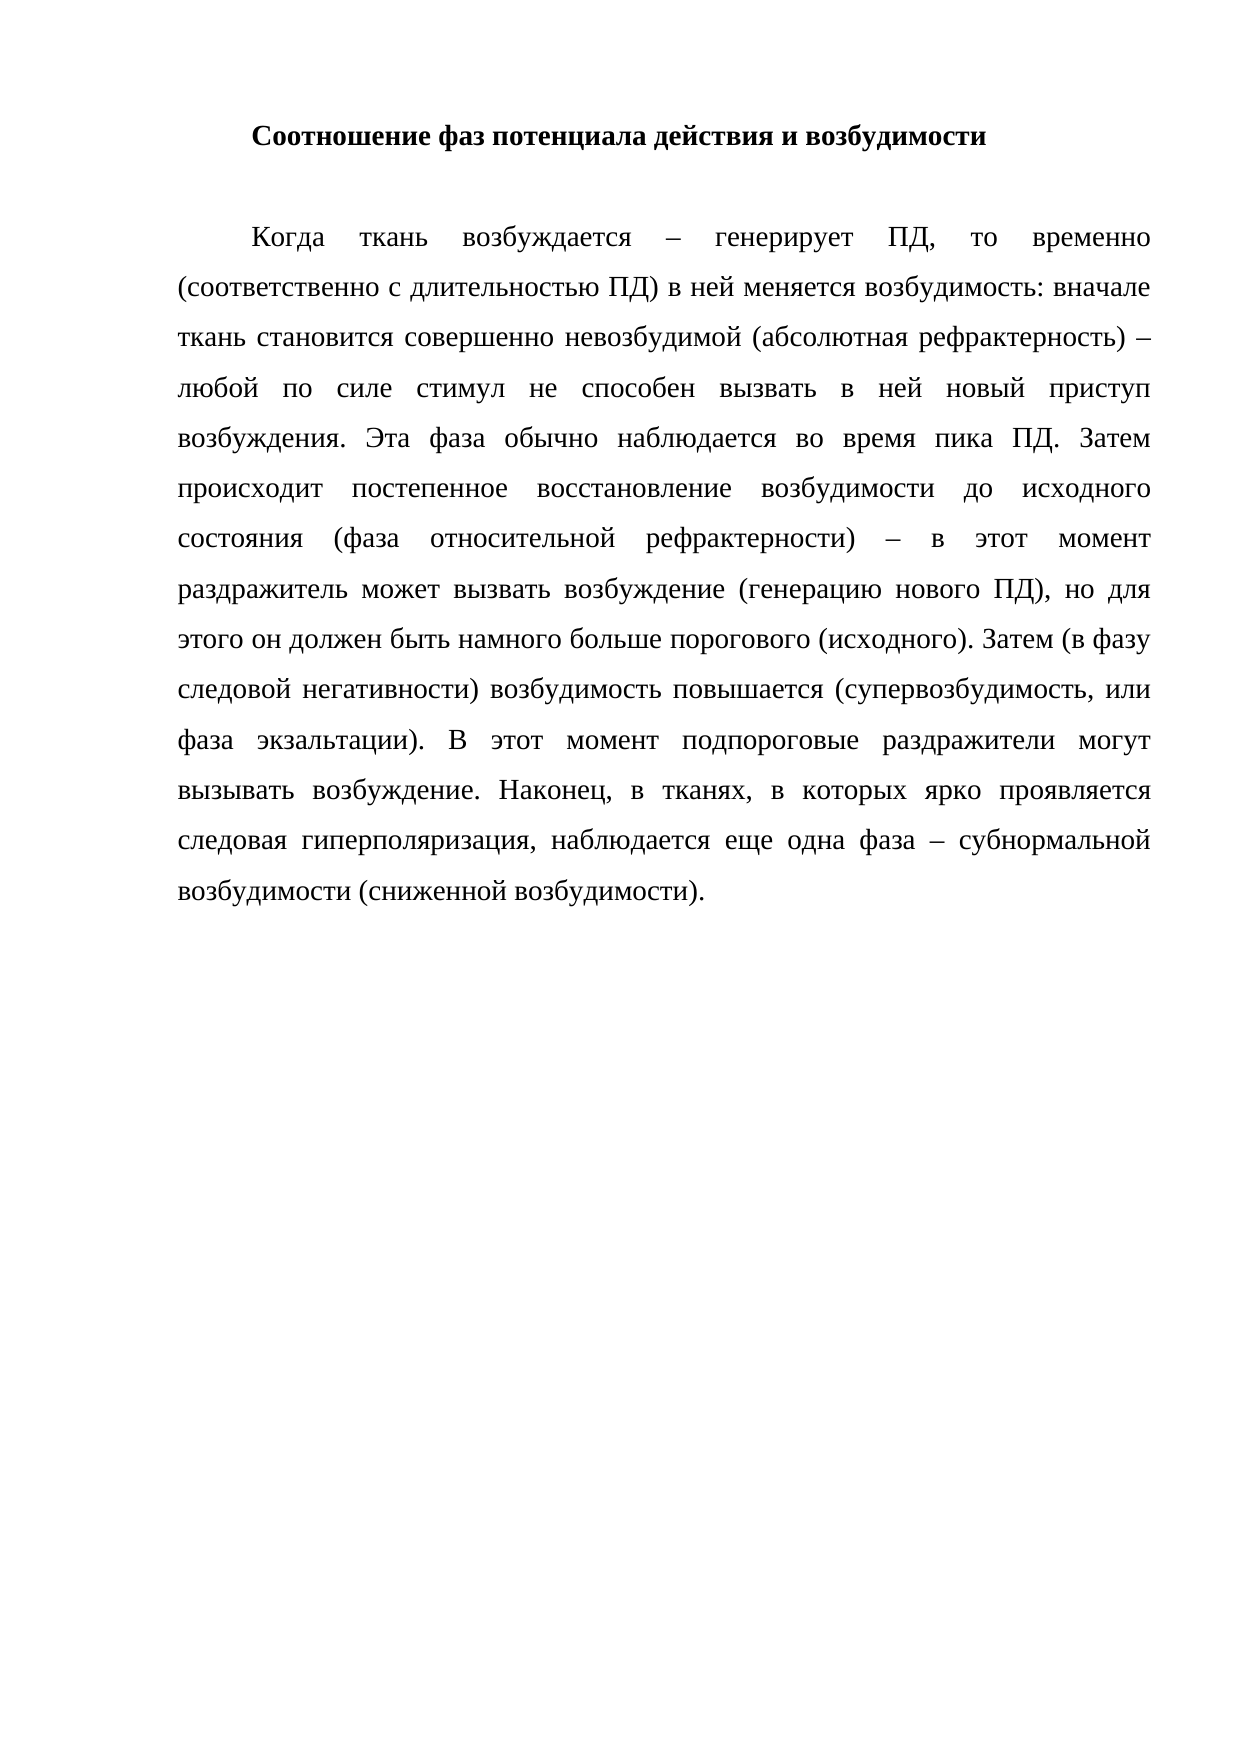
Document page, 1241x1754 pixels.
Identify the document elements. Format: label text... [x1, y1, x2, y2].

text Когда ткань возбуждается – генерирует ПД, то временно (соответственно с длительностью ПД) в ней меняется возбудимость: вначале ткань становится совершенно невозбудимой (абсолютная рефрактерность) – любой по силе стимул не способен вызвать в ней новый приступ возбуждения. Эта фаза обычно наблюдается во время пика ПД. Затем происходит постепенное восстановление возбудимости до исходного состояния (фаза относительной рефрактерности) – в этот момент раздражитель может вызвать возбуждение (генерацию нового ПД), но для этого он должен быть намного больше порогового (исходного). Затем (в фазу следовой негативности) возбудимость повышается (супервозбудимость, или фаза экзальтации). В этот момент подпороговые раздражители могут вызывать возбуждение. Наконец, в тканях, в которых ярко проявляется следовая гиперполяризация, наблюдается еще одна фаза – субнормальной возбудимости (сниженной возбудимости). [177, 219, 1152, 906]
text Соотношение фаз потенциала действия и возбудимости [177, 118, 1152, 152]
